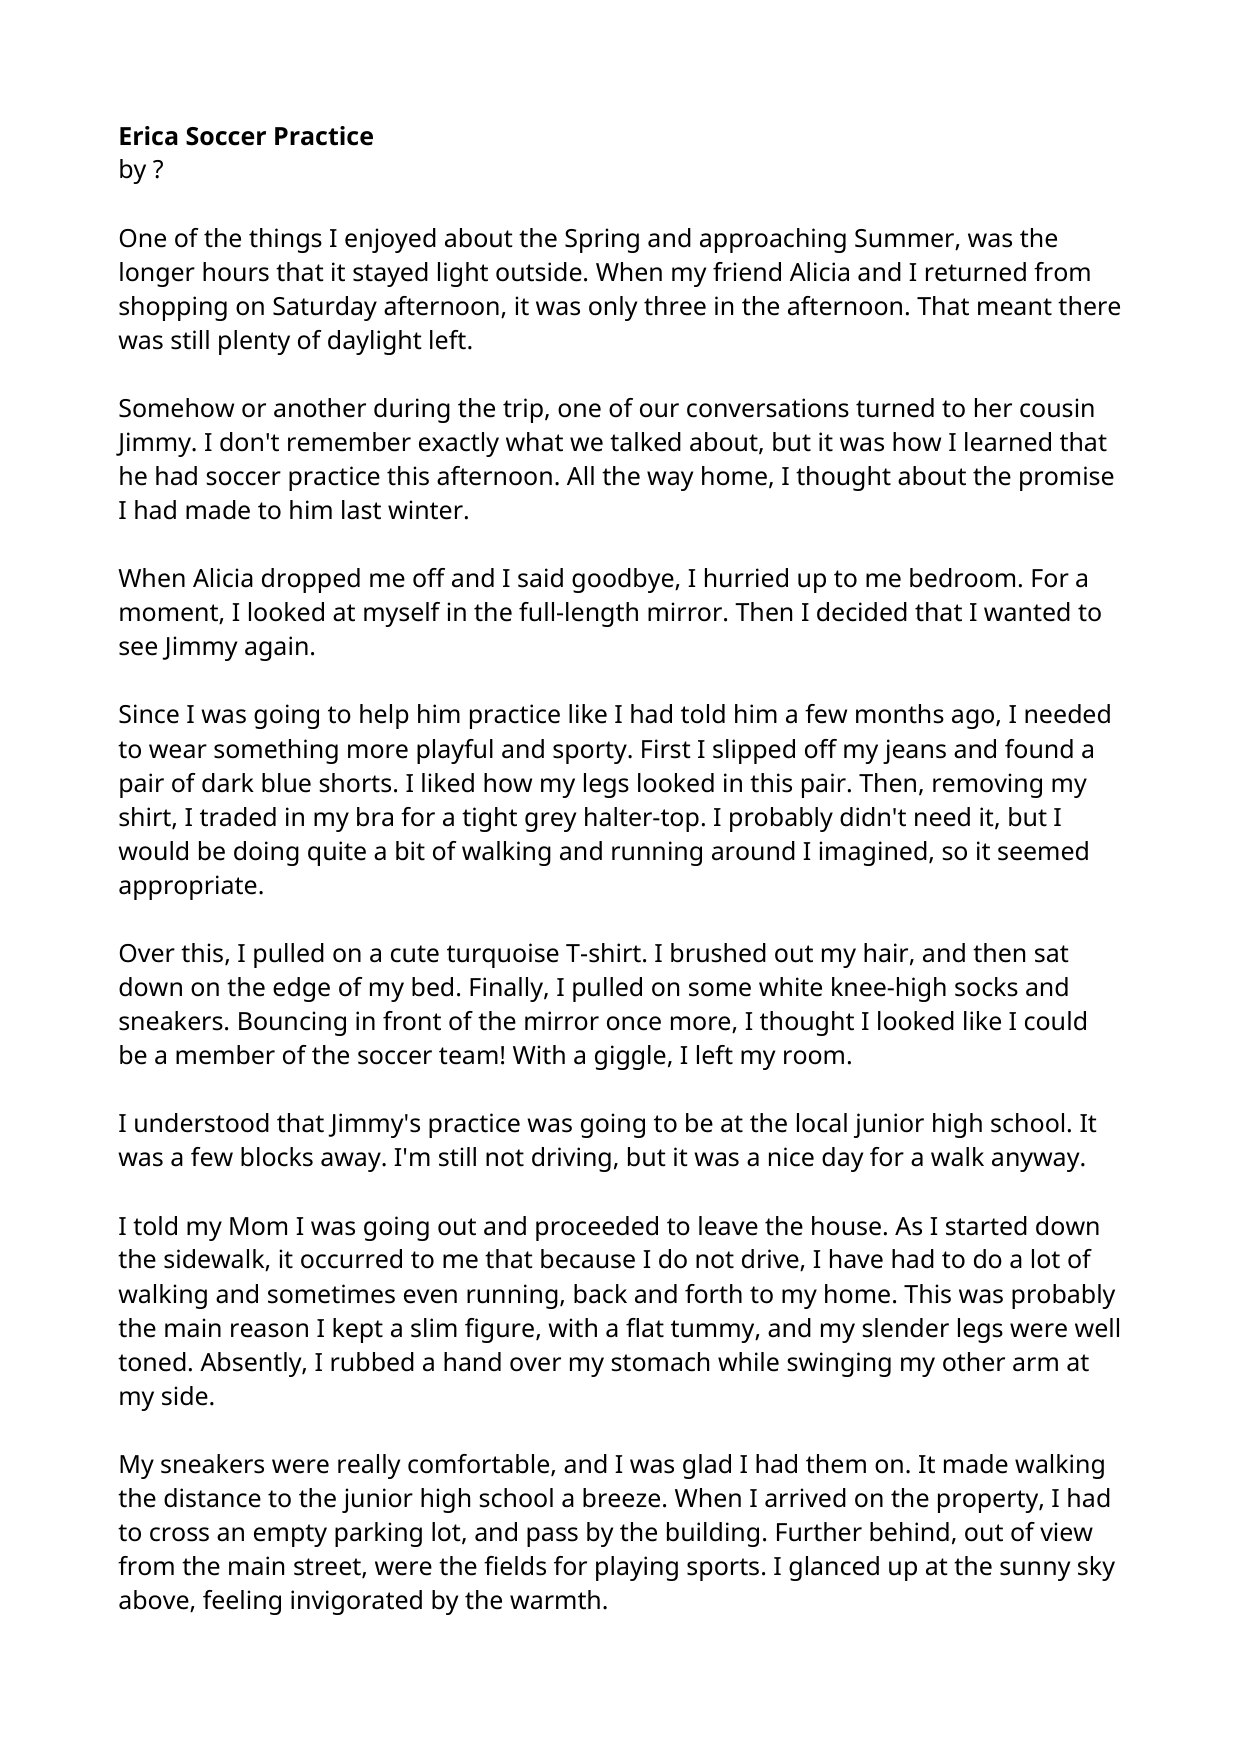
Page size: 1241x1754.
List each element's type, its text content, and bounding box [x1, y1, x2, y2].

text Somehow or another during the trip, one of our conversations turned to her cousin Jimmy. I don't remember exactly what we talked about, but it was how I learned that he had soccer practice this afternoon. All the way home, I thought about the promise I had made to him last winter. [118, 391, 1122, 527]
text Over this, I pulled on a cute turquoise T-shirt. I brushed out my hair, and then sat down on the edge of my bed. Finally, I pulled on some white knee-high socks and sneakers. Bouncing in front of the mirror once more, I thought I looked like I could be a member of the soccer team! With a giggle, I left my room. [118, 936, 1122, 1072]
text I told my Mom I was going out and proceeded to leave the house. As I started down the sidewalk, it occurred to me that because I do not drive, I have had to do a lot of walking and sometimes even running, back and forth to my home. This was probably the main reason I kept a slim figure, with a flat tummy, and my slender legs were well toned. Absently, I rubbed a hand over my stomach while swinging my other arm at my side. [118, 1208, 1122, 1412]
text Since I was going to help him practice like I had told him a few months ago, I needed to wear something more playful and sporty. First I slipped off my jeans and found a pair of dark blue shorts. I liked how my legs looked in this pair. Then, removing my shirt, I traded in my bra for a tight grey halter-top. I probably didn't need it, but I would be doing quite a bit of walking and running around I imagined, so it seemed appropriate. [118, 697, 1122, 902]
text One of the things I enjoyed about the Spring and approaching Summer, was the longer hours that it stayed light outside. When my friend Alicia and I returned from shopping on Saturday afternoon, it was only three in the afternoon. That meant there was still plenty of daylight left. [118, 220, 1122, 357]
text I understood that Jimmy's practice was going to be at the local junior high school. It was a few blocks away. I'm still not driving, but it was a nice day for a walk anyway. [118, 1106, 1122, 1174]
text Erica Soccer Practice [118, 118, 1122, 152]
text When Alicia dropped me off and I said goodbye, I hurried up to me bedroom. For a moment, I looked at myself in the full-length mirror. Then I decided that I wanted to see Jimmy again. [118, 561, 1122, 663]
text by ? [118, 152, 1122, 186]
text My sneakers were really comfortable, and I was glad I had them on. It made walking the distance to the junior high school a breeze. When I arrived on the property, I had to cross an empty parking lot, and pass by the building. Further behind, out of view from the main street, were the fields for playing sports. I glanced up at the sunny sky above, feeling invigorated by the warmth. [118, 1447, 1122, 1617]
